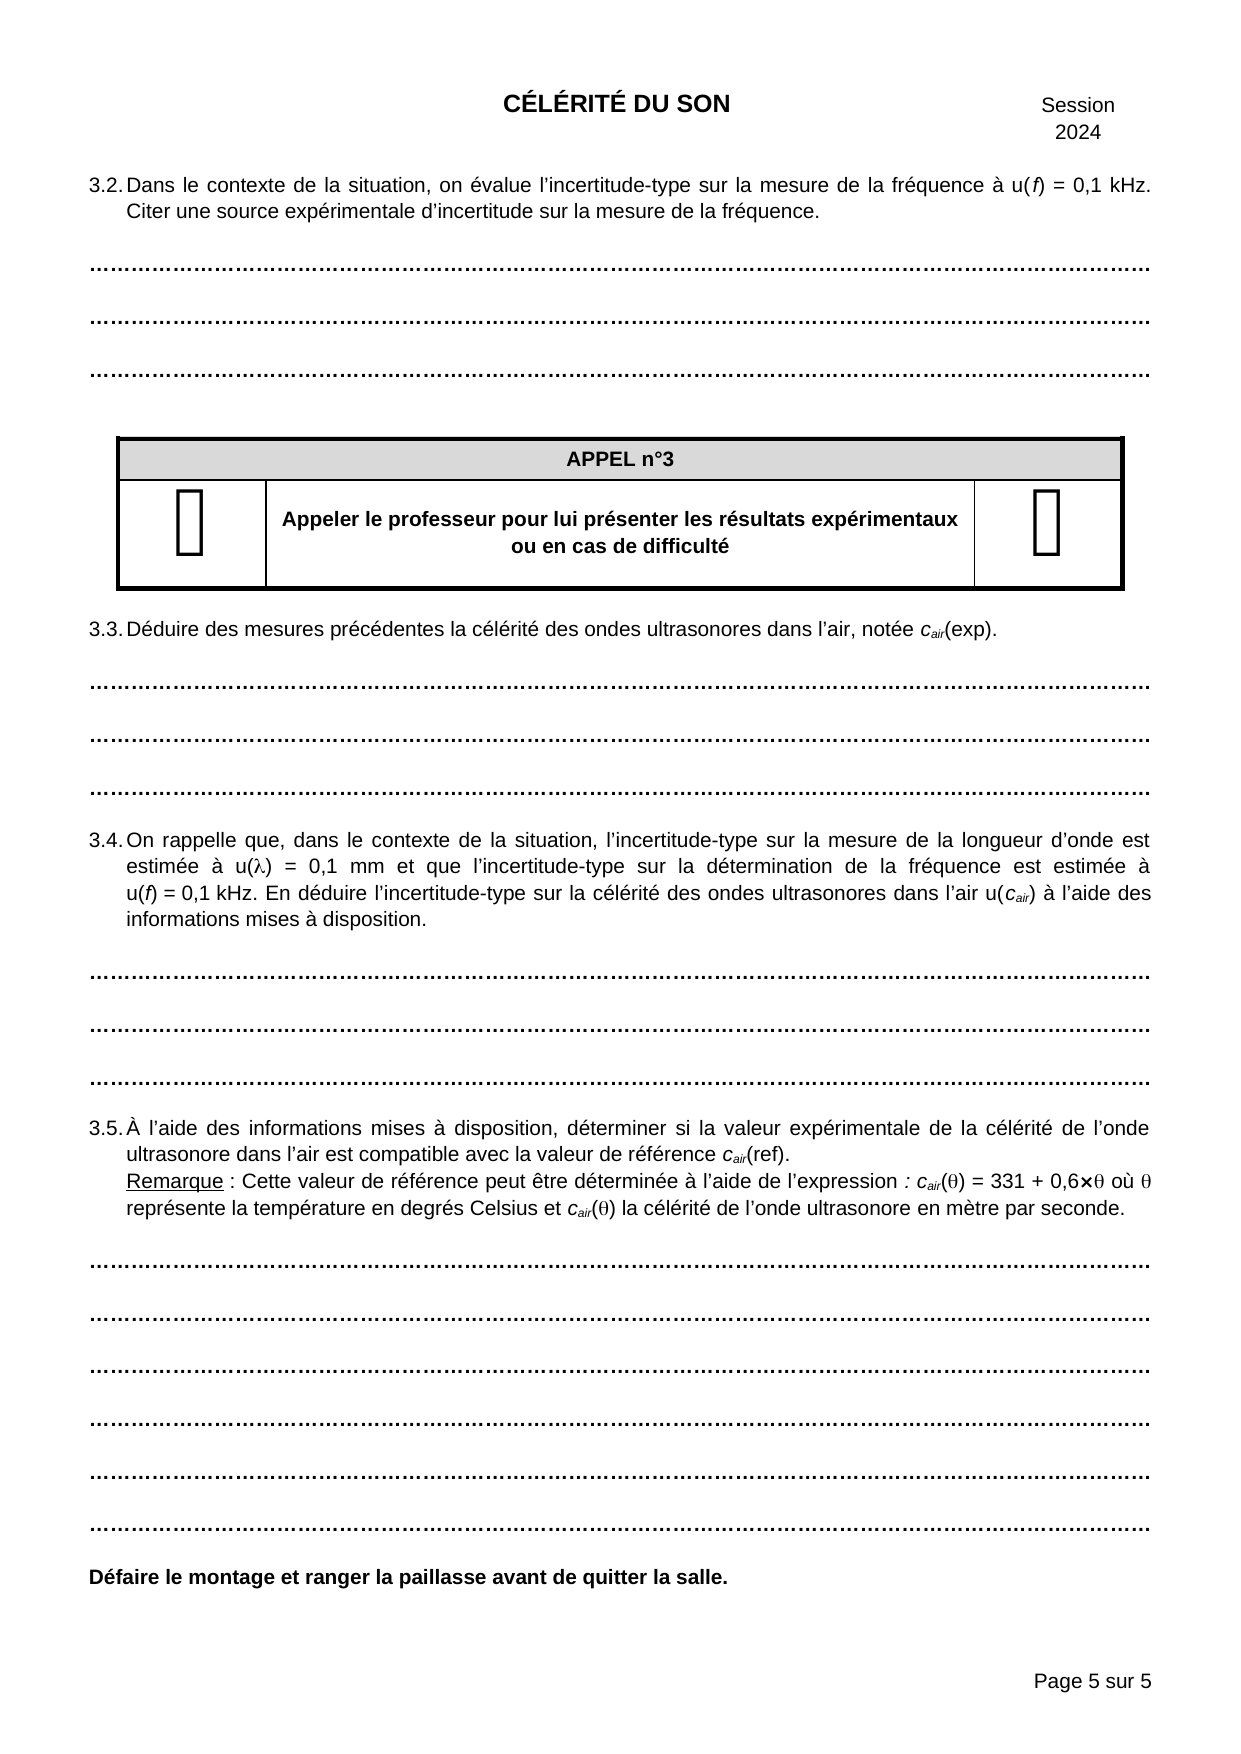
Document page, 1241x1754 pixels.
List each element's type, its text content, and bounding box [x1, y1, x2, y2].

list Déduire des mesures précédentes la célérité des ondes ultrasonores dans l’air, notée cair(exp). [89, 617, 1152, 641]
list ……………………………………………………………………………………………………………………………………… [89, 723, 1152, 747]
table_cell [975, 481, 1120, 586]
list ……………………………………………………………………………………………………………………………………… [89, 305, 1152, 329]
table_cell [120, 481, 265, 586]
list À l’aide des informations mises à disposition, déterminer si la valeur expérimentale de la célérité de l’onde ultrasonore dans l’air est compatible avec la valeur de référence cair(ref). [89, 1116, 1152, 1166]
list ……………………………………………………………………………………………………………………………………… [89, 252, 1152, 276]
text Défaire le montage et ranger la paillasse avant de quitter la salle. [89, 1565, 1152, 1589]
list ……………………………………………………………………………………………………………………………………… [89, 1407, 1152, 1431]
table_header [120, 441, 266, 479]
list ……………………………………………………………………………………………………………………………………… [89, 1065, 1152, 1089]
text Remarque : Cette valeur de référence peut être déterminée à l’aide de l’expression : cair() = 331 + 0,6⨯ où  représente la température en degrés Celsius et cair() la célérité de l’onde ultrasonore en mètre par seconde. [126, 1168, 1152, 1220]
list On rappelle que, dans le contexte de la situation, l’incertitude-type sur la mesure de la longueur d’onde est estimée à u() = 0,1 mm et que l’incertitude-type sur la détermination de la fréquence est estimée à u(f) = 0,1 kHz. En déduire l’incertitude-type sur la célérité des ondes ultrasonores dans l’air u(cair) à l’aide des informations mises à disposition. [89, 828, 1152, 931]
list ……………………………………………………………………………………………………………………………………… [89, 1354, 1152, 1378]
list ……………………………………………………………………………………………………………………………………… [89, 1249, 1152, 1273]
list ……………………………………………………………………………………………………………………………………… [89, 670, 1152, 694]
list Dans le contexte de la situation, on évalue l’incertitude-type sur la mesure de la fréquence à u(f) = 0,1 kHz. Citer une source expérimentale d’incertitude sur la mesure de la fréquence. [89, 173, 1152, 223]
table_header APPEL n°3 [266, 441, 974, 479]
list ……………………………………………………………………………………………………………………………………… [89, 1013, 1152, 1037]
table_cell Appeler le professeur pour lui présenter les résultats expérimentaux ou en cas de difficulté [267, 481, 974, 586]
list ……………………………………………………………………………………………………………………………………… [89, 1459, 1152, 1483]
table_header [974, 441, 1120, 479]
list ……………………………………………………………………………………………………………………………………… [89, 357, 1152, 381]
list ……………………………………………………………………………………………………………………………………… [89, 1512, 1152, 1536]
list ……………………………………………………………………………………………………………………………………… [89, 775, 1152, 799]
list ……………………………………………………………………………………………………………………………………… [89, 1301, 1152, 1325]
list ……………………………………………………………………………………………………………………………………… [89, 960, 1152, 984]
